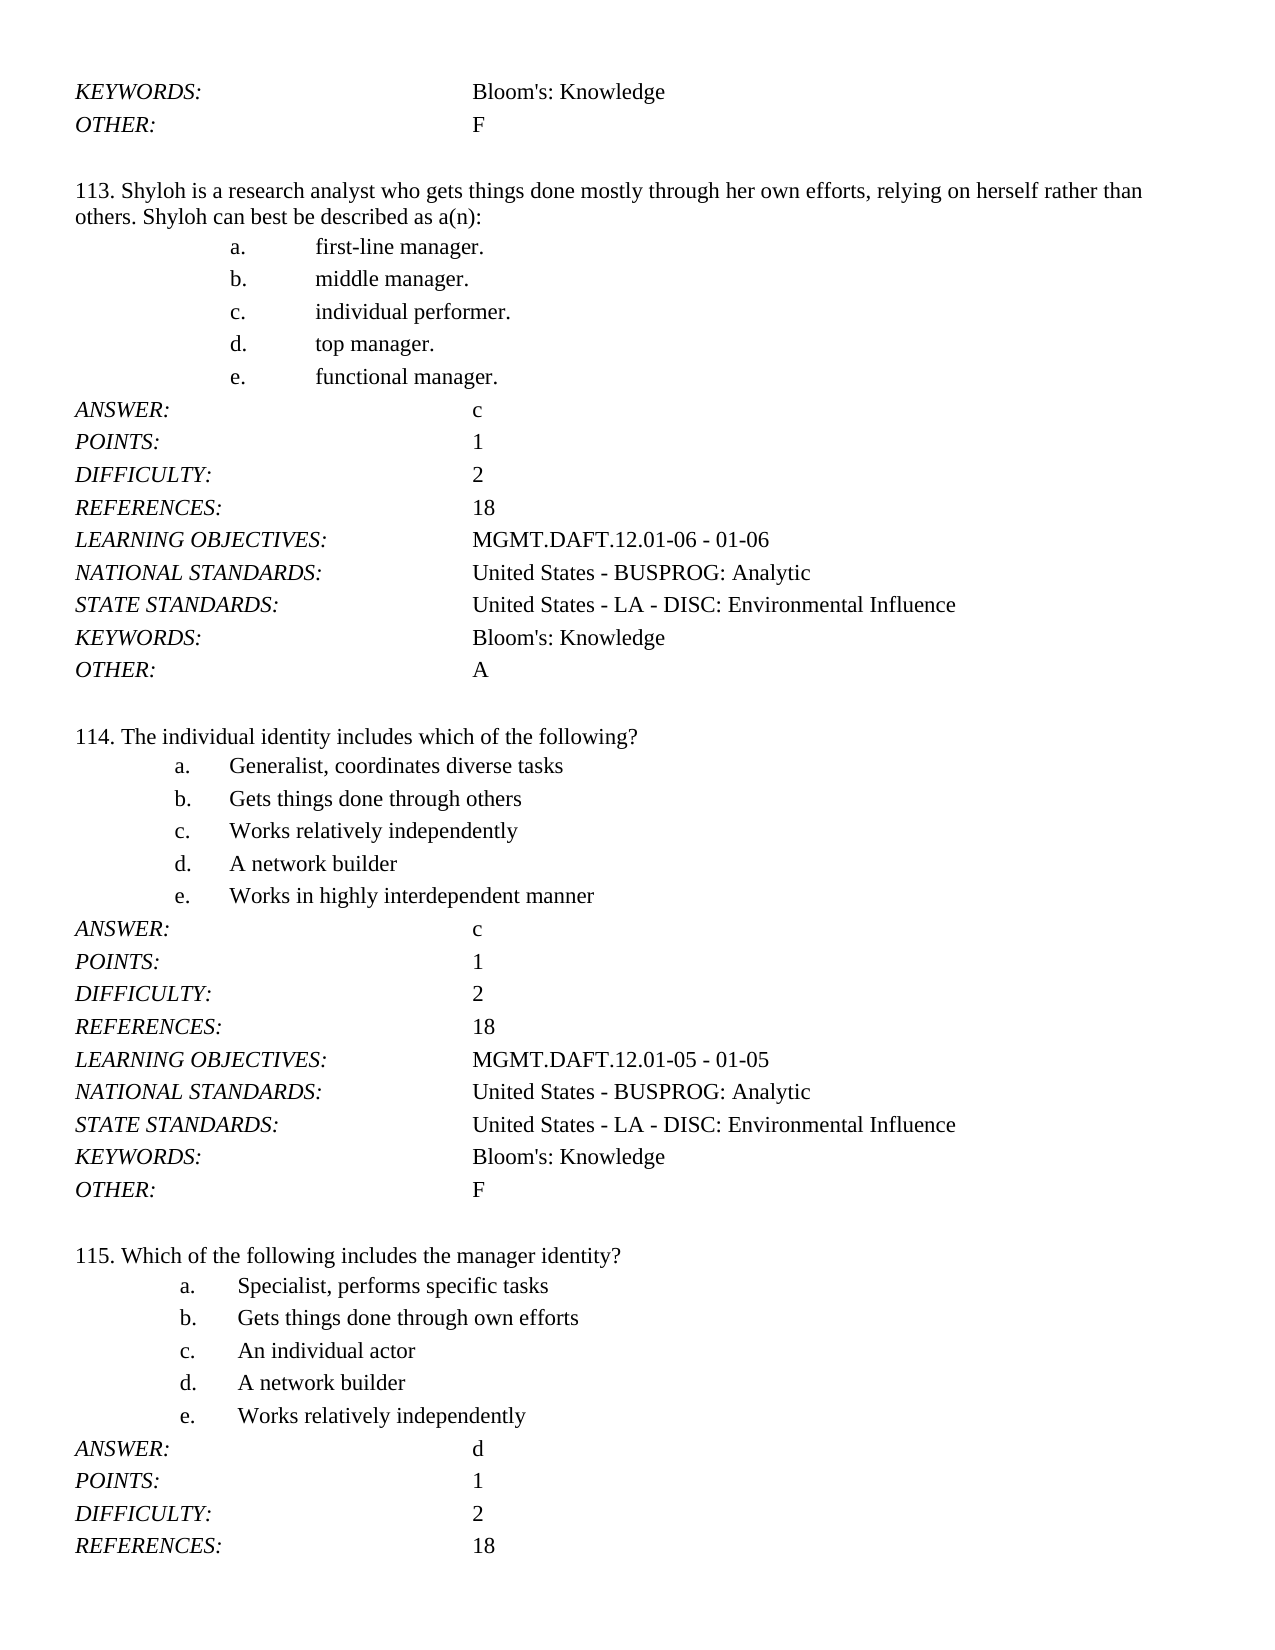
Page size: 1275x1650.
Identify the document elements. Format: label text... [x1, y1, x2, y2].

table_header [75, 1268, 1200, 1562]
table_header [75, 75, 1200, 140]
table_header 113. Shyloh is a research analyst who gets things done mostly through her own efforts, relying on herself rather than others. Shyloh can best be described as a(n): [75, 229, 1200, 686]
table_header 114. The individual identity includes which of the following? [75, 749, 1200, 1206]
